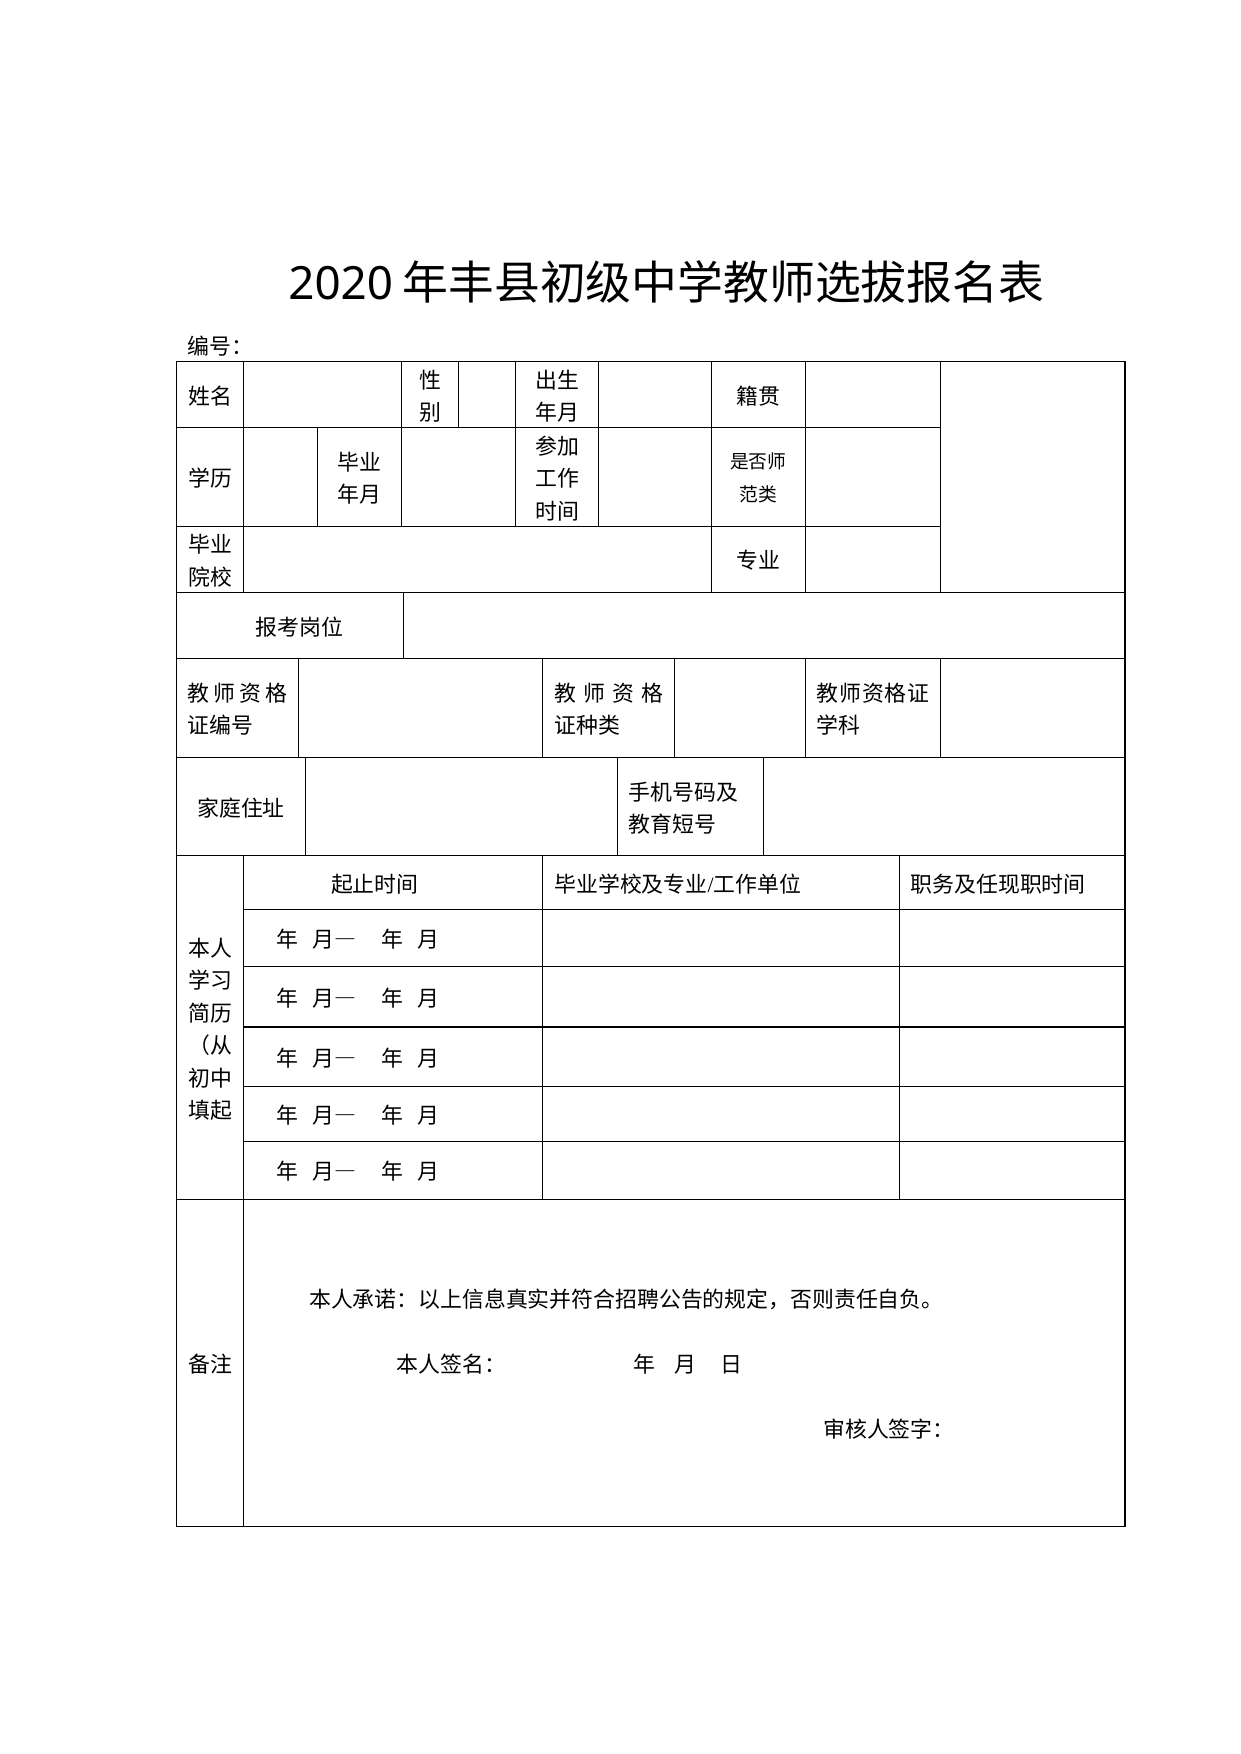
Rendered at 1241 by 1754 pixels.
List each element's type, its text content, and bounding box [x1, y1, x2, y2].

table_cell 教师资格证种类 [543, 659, 674, 757]
table_cell [900, 967, 1124, 1026]
table_cell [900, 1028, 1124, 1086]
table_cell [543, 1087, 899, 1141]
table_cell 本人学习简历（从初中填起 [177, 856, 243, 1199]
table_cell 是否师范类 [712, 428, 805, 526]
table_cell 毕业 院校 [177, 527, 243, 592]
table_cell 学历 [177, 428, 243, 526]
table_cell [675, 659, 805, 757]
table_cell [177, 593, 243, 658]
table_cell [543, 1028, 899, 1086]
table_header 籍贯 [712, 362, 805, 427]
table_cell 教师资格证编号 [177, 659, 298, 757]
table_cell [941, 659, 1124, 757]
table_cell [543, 967, 899, 1026]
table_cell 年 月— 年 月 [244, 1028, 542, 1086]
table_cell [900, 910, 1124, 966]
table_header [459, 362, 515, 427]
table_cell 备注 [177, 1200, 243, 1526]
table_cell [900, 1142, 1124, 1199]
table_cell [404, 593, 824, 658]
table_cell [806, 428, 940, 526]
table_cell 本人承诺：以上信息真实并符合招聘公告的规定，否则责任自负。 本人签名： 年 月 日 审核人签字： [244, 1200, 1124, 1526]
table_cell [543, 910, 899, 966]
table_header [244, 362, 401, 427]
table_cell [244, 527, 711, 592]
table_header 姓名 [177, 362, 243, 427]
text 编号： [187, 329, 1053, 361]
table_cell [900, 1087, 1124, 1141]
table_header [806, 362, 940, 427]
table_cell 年 月— 年 月 [244, 910, 542, 966]
table_cell [355, 593, 403, 658]
table_cell 教师资格证学科 [806, 659, 940, 757]
table_cell 年 月— 年 月 [244, 1142, 542, 1199]
table_cell 报考岗位 [243, 593, 355, 658]
table_header 性别 [402, 362, 458, 427]
table_cell 毕业学校及专业/工作单位 [543, 856, 899, 909]
table_cell 职务及任现职时间 [900, 856, 1124, 909]
table_cell [299, 659, 542, 757]
table_cell 手机号码及教育短号 [618, 758, 763, 855]
table_header [599, 362, 711, 427]
table_header [941, 362, 1124, 592]
table_cell [543, 1142, 899, 1199]
table_cell [244, 428, 317, 526]
table_cell 专业 [712, 527, 805, 592]
table_cell [764, 758, 1124, 855]
table_cell [306, 758, 617, 855]
table_cell 毕业 年月 [318, 428, 401, 526]
table_cell 起止时间 [244, 856, 542, 909]
table_cell 年 月— 年 月 [244, 967, 542, 1026]
text 2020年丰县初级中学教师选拔报名表 [187, 231, 1053, 329]
table_header 出生 年月 [516, 362, 598, 427]
table_cell 家庭住址 [177, 758, 305, 855]
table_cell [806, 527, 940, 592]
table_cell 参加工作时间 [516, 428, 598, 526]
table_cell 年 月— 年 月 [244, 1087, 542, 1141]
table_cell [824, 593, 1124, 658]
table_cell [599, 428, 711, 526]
table_cell [402, 428, 515, 526]
